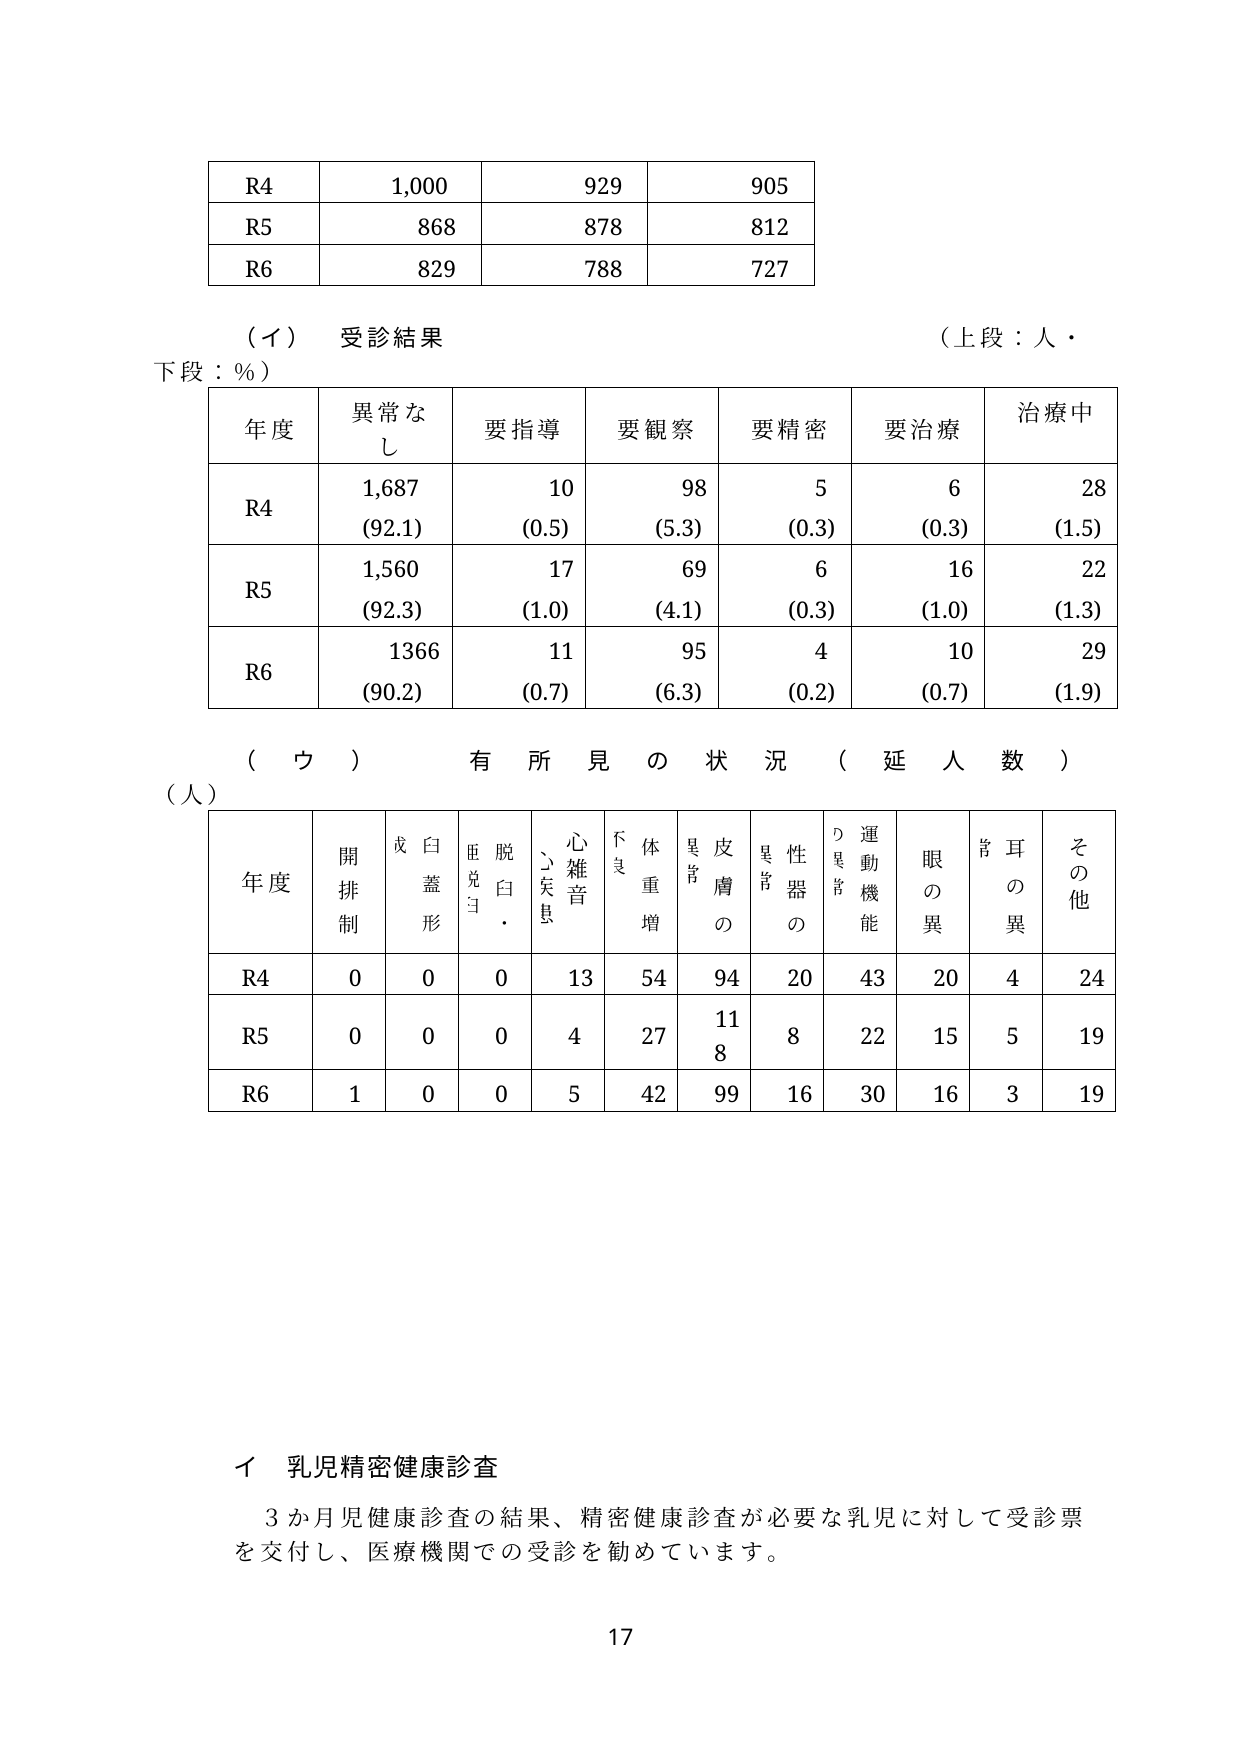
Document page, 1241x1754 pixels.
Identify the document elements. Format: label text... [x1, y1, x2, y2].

table_cell 4 (0.2) [719, 627, 851, 708]
table_cell 3 [970, 1070, 1042, 1111]
table_cell 0 [459, 954, 531, 994]
table_cell 0 [386, 954, 458, 994]
table_header 開排制限 [313, 811, 385, 952]
table_cell 29 (1.9) [985, 627, 1117, 708]
table_cell 22 (1.3) [985, 545, 1117, 626]
table_header 耳の異常 [970, 811, 1042, 952]
table_cell 16 [751, 1070, 823, 1111]
table_cell R4 [209, 464, 318, 544]
table_cell 19 [1043, 995, 1115, 1069]
table_header 治療中 [985, 388, 1117, 462]
table_cell 10 (0.5) [453, 464, 585, 544]
text （ウ） 有所見の状況（延人数） （人） [153, 743, 1087, 810]
table_cell 20 [751, 954, 823, 994]
table_cell 0 [459, 1070, 531, 1111]
table_cell 69 (4.1) [586, 545, 718, 626]
table_cell 788 [482, 245, 647, 285]
table_cell 905 [648, 162, 814, 202]
table_cell 17 (1.0) [453, 545, 585, 626]
table_cell R4 [209, 954, 312, 994]
table_header 要指導 [453, 388, 585, 462]
table_cell 99 [678, 1070, 750, 1111]
table_cell 829 [320, 245, 481, 285]
table_cell 929 [482, 162, 647, 202]
table_cell 0 [386, 1070, 458, 1111]
table_cell 13 [532, 954, 604, 994]
table_cell 42 [605, 1070, 677, 1111]
table_header 年度 [209, 811, 312, 952]
table_cell 22 [824, 995, 896, 1069]
table_header 眼の異常 [897, 811, 969, 952]
table_cell R6 [209, 627, 318, 708]
table_header 要治療 [852, 388, 984, 462]
table_cell R5 [209, 995, 312, 1069]
table_cell 1 [313, 1070, 385, 1111]
table_header 運動機能の異常 [824, 811, 896, 952]
table_cell 11 (0.7) [453, 627, 585, 708]
table_cell 95 (6.3) [586, 627, 718, 708]
table_cell R5 [209, 545, 318, 626]
table_cell 8 [751, 995, 823, 1069]
table_cell 30 [824, 1070, 896, 1111]
table_header 性器の異常 [751, 811, 823, 952]
table_cell 5 [532, 1070, 604, 1111]
table_cell 0 [386, 995, 458, 1069]
table_cell 27 [605, 995, 677, 1069]
table_cell 6 (0.3) [852, 464, 984, 544]
table_cell 94 [678, 954, 750, 994]
table_header 要精密 [719, 388, 851, 462]
table_cell 98 (5.3) [586, 464, 718, 544]
table_cell 10 (0.7) [852, 627, 984, 708]
table_header 体重増加 不良 [605, 811, 677, 952]
table_cell 16 [897, 1070, 969, 1111]
text イ 乳児精密健康診査 [153, 1432, 1087, 1500]
table_cell 812 [648, 203, 814, 243]
table_header 皮膚の異常 [678, 811, 750, 952]
text ３か月児健康診査の結果、精密健康診査が必要な乳児に対して受診票を交付し、医療機関での受診を勧めています。 [213, 1500, 1087, 1567]
table_cell 24 [1043, 954, 1115, 994]
table_cell 15 [897, 995, 969, 1069]
table_cell 54 [605, 954, 677, 994]
table_cell 0 [459, 995, 531, 1069]
table_cell 16 (1.0) [852, 545, 984, 626]
table_cell 1,687 (92.1) [319, 464, 452, 544]
table_cell 5 (0.3) [719, 464, 851, 544]
table_cell R4 [209, 162, 319, 202]
table_cell R6 [209, 245, 319, 285]
text （イ） 受診結果 （上段：人・下段：％） [153, 320, 1087, 387]
table_cell 43 [824, 954, 896, 994]
table_cell 1,560 (92.3) [319, 545, 452, 626]
table_header 年度 [209, 388, 318, 462]
table_header 臼蓋形成 不全 [386, 811, 458, 952]
table_header 要観察 [586, 388, 718, 462]
table_cell 5 [970, 995, 1042, 1069]
table_header 異常なし [319, 388, 452, 462]
table_cell 19 [1043, 1070, 1115, 1111]
table_header 脱臼・亜脱臼 [459, 811, 531, 952]
table_header 心雑音 心疾患 [532, 811, 604, 952]
table_cell 4 [970, 954, 1042, 994]
table_cell 878 [482, 203, 647, 243]
table_cell 0 [313, 995, 385, 1069]
table_cell 6 (0.3) [719, 545, 851, 626]
table_cell 0 [313, 954, 385, 994]
table_cell 1366 (90.2) [319, 627, 452, 708]
table_cell 1,000 [320, 162, 481, 202]
table_cell R5 [209, 203, 319, 243]
table_header その他 [1043, 811, 1115, 952]
table_cell R6 [209, 1070, 312, 1111]
table_cell 727 [648, 245, 814, 285]
table_cell 28 (1.5) [985, 464, 1117, 544]
table_cell 868 [320, 203, 481, 243]
table_cell 118 [678, 995, 750, 1069]
table_cell 20 [897, 954, 969, 994]
table_cell 4 [532, 995, 604, 1069]
